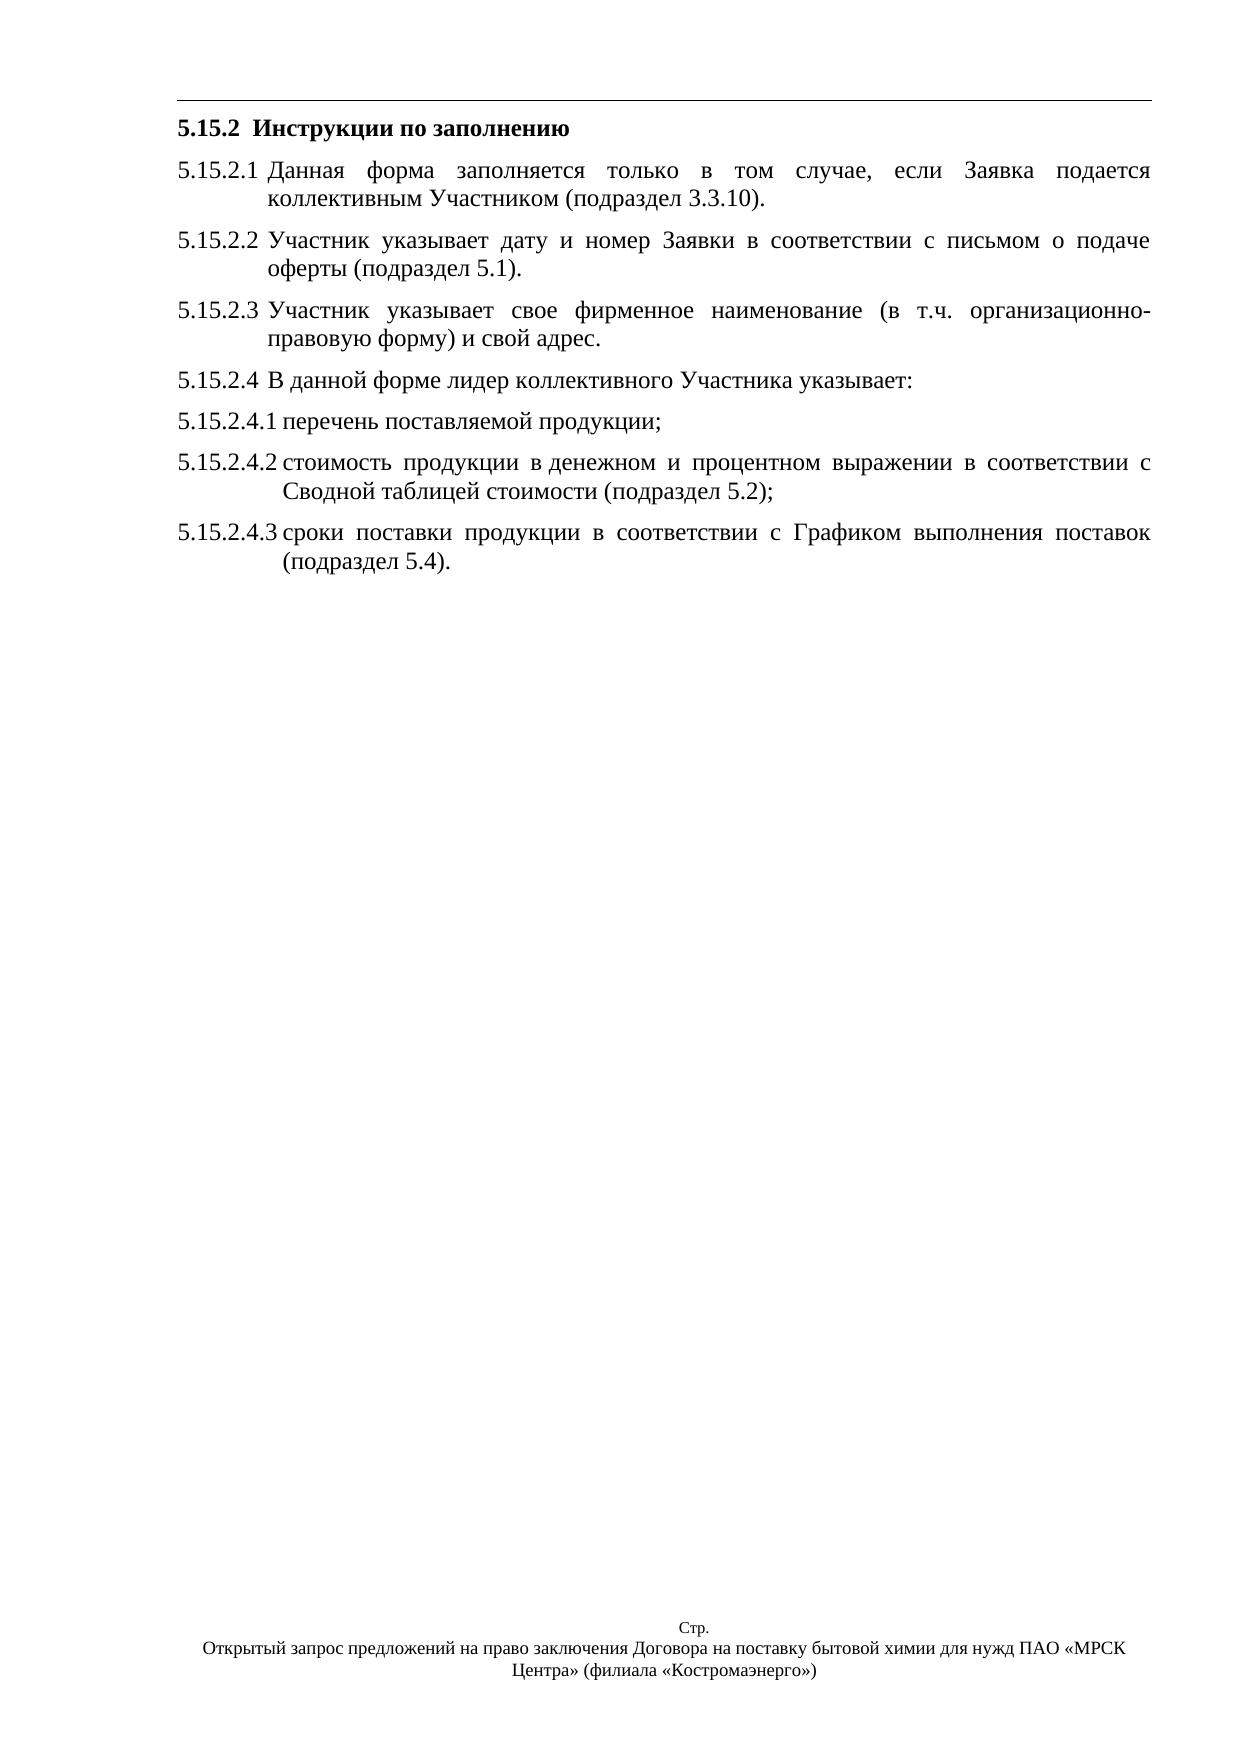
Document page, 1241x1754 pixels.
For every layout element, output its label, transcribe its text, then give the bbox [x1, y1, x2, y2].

list Данная форма заполняется только в том случае, если Заявка подается коллективным Участником (подраздел 3.3.10). [177, 155, 1152, 212]
list Участник указывает дату и номер Заявки в соответствии с письмом о подаче оферты (подраздел 5.1). [177, 225, 1152, 282]
list сроки поставки продукции в соответствии с Графиком выполнения поставок (подраздел 5.4). [177, 517, 1152, 575]
list Участник указывает свое фирменное наименование (в т.ч. организационно-правовую форму) и свой адрес. [177, 295, 1152, 352]
list перечень поставляемой продукции; [177, 406, 1152, 435]
subtitle Инструкции по заполнению [177, 113, 1152, 142]
list стоимость продукции в денежном и процентном выражении в соответствии с Сводной таблицей стоимости (подраздел 5.2); [177, 447, 1152, 505]
list В данной форме лидер коллективного Участника указывает: [177, 365, 1152, 393]
